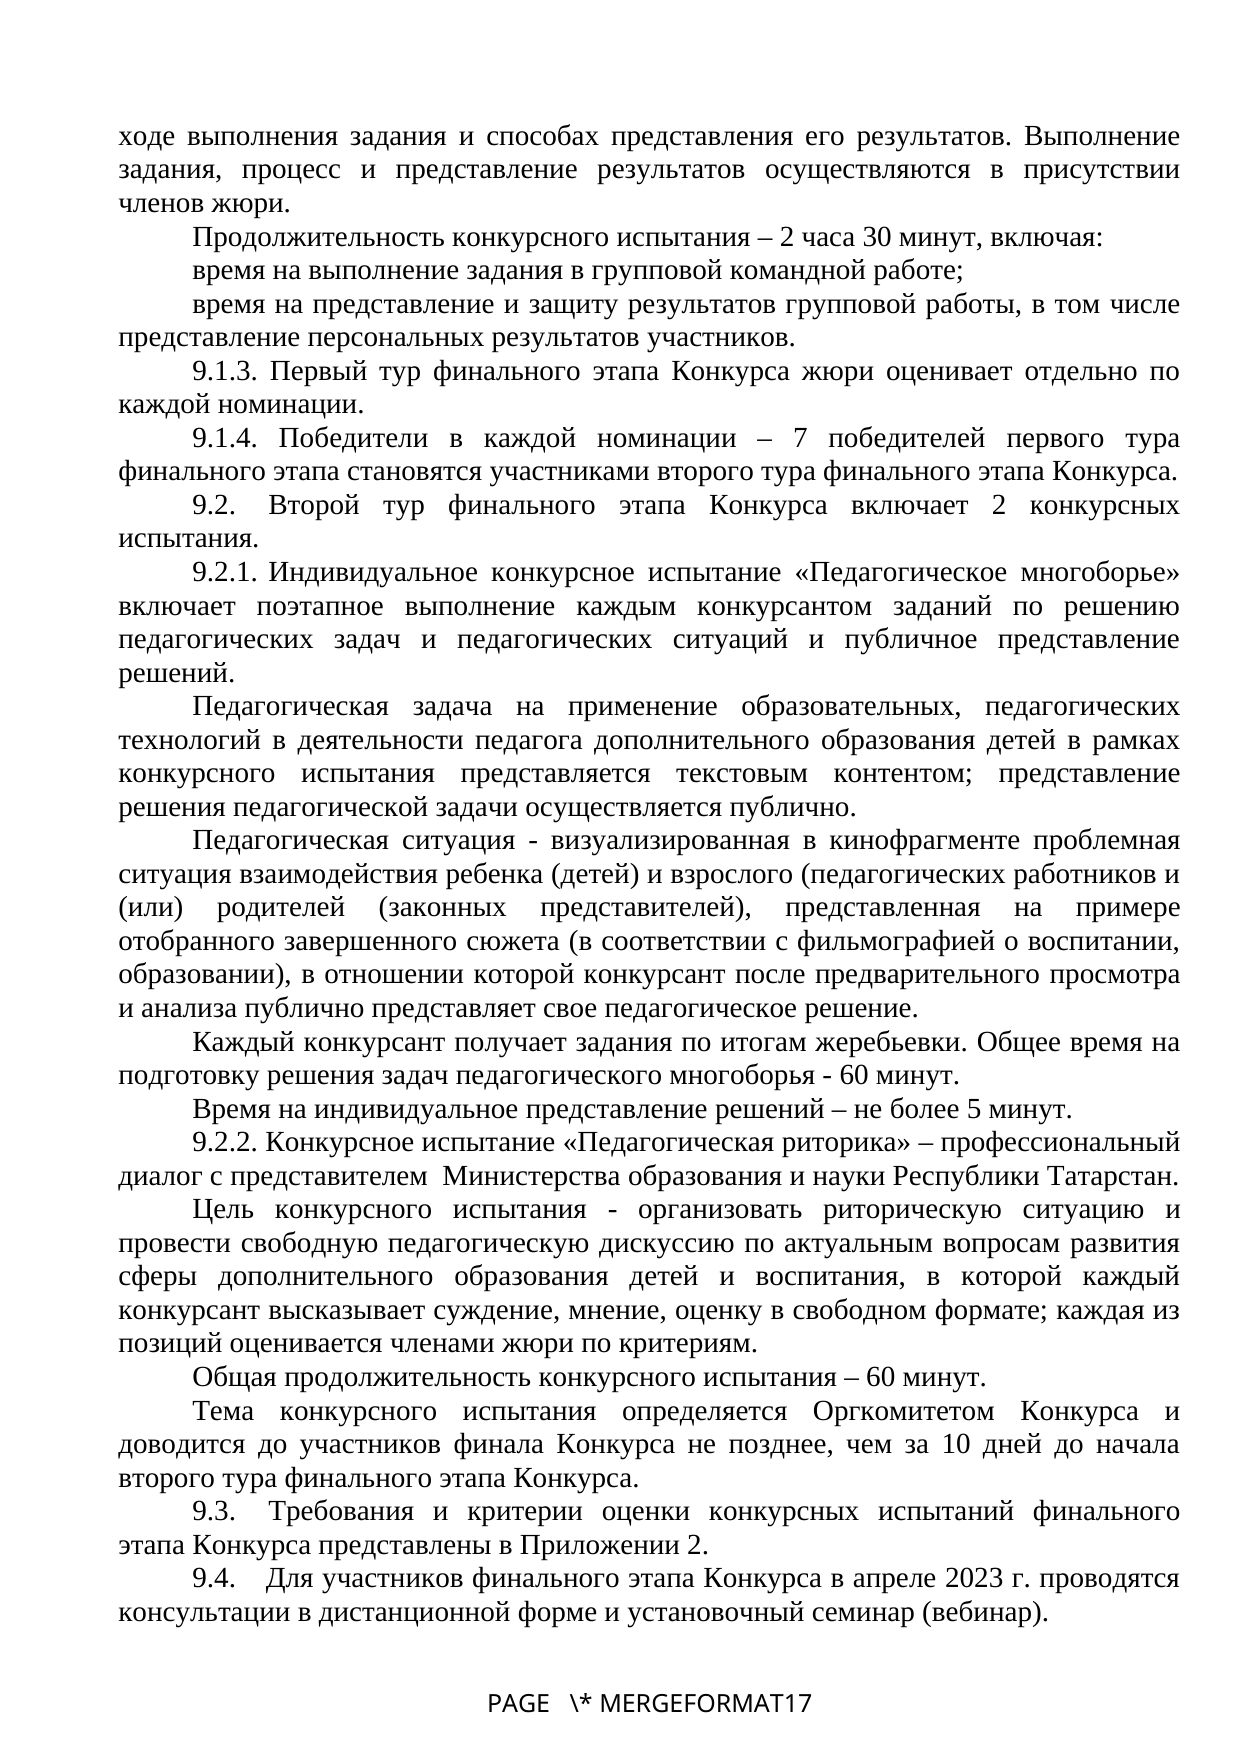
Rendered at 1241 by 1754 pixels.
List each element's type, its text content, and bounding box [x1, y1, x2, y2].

text время на выполнение задания в групповой командной работе; [118, 252, 1181, 286]
text 9.3. Требования и критерии оценки конкурсных испытаний финального этапа Конкурса представлены в Приложении 2. [118, 1493, 1181, 1560]
text Общая продолжительность конкурсного испытания – 60 минут. [118, 1359, 1181, 1393]
text Педагогическая ситуация - визуализированная в кинофрагменте проблемная ситуация взаимодействия ребенка (детей) и взрослого (педагогических работников и (или) родителей (законных представителей), представленная на примере отобранного завершенного сюжета (в соответствии с фильмографией о воспитании, образовании), в отношении которой конкурсант после предварительного просмотра и анализа публично представляет свое педагогическое решение. [118, 822, 1181, 1024]
text время на представление и защиту результатов групповой работы, в том числе представление персональных результатов участников. [118, 286, 1181, 353]
text 9.2.2. Конкурсное испытание «Педагогическая риторика» – профессиональный диалог с представителем Министерства образования и науки Республики Татарстан. [118, 1124, 1181, 1191]
text 9.1.3. Первый тур финального этапа Конкурса жюри оценивает отдельно по каждой номинации. [118, 353, 1181, 420]
text 9.1.4. Победители в каждой номинации – 7 победителей первого тура финального этапа становятся участниками второго тура финального этапа Конкурса. [118, 420, 1181, 487]
text 9.2. Второй тур финального этапа Конкурса включает 2 конкурсных испытания. [118, 487, 1181, 554]
text Каждый конкурсант получает задания по итогам жеребьевки. Общее время на подготовку решения задач педагогического многоборья - 60 минут. [118, 1024, 1181, 1091]
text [118, 118, 1181, 219]
list Для участников финального этапа Конкурса в апреле 2023 г. проводятся консультации в дистанционной форме и установочный семинар (вебинар). [118, 1560, 1181, 1627]
text Педагогическая задача на применение образовательных, педагогических технологий в деятельности педагога дополнительного образования детей в рамках конкурсного испытания представляется текстовым контентом; представление решения педагогической задачи осуществляется публично. [118, 688, 1181, 822]
text Время на индивидуальное представление решений – не более 5 минут. [118, 1091, 1181, 1124]
text Цель конкурсного испытания - организовать риторическую ситуацию и провести свободную педагогическую дискуссию по актуальным вопросам развития сферы дополнительного образования детей и воспитания, в которой каждый конкурсант высказывает суждение, мнение, оценку в свободном формате; каждая из позиций оценивается членами жюри по критериям. [118, 1191, 1181, 1359]
text Продолжительность конкурсного испытания – 2 часа 30 минут, включая: [118, 219, 1181, 252]
text Тема конкурсного испытания определяется Оргкомитетом Конкурса и доводится до участников финала Конкурса не позднее, чем за 10 дней до начала второго тура финального этапа Конкурса. [118, 1393, 1181, 1493]
text 9.2.1. Индивидуальное конкурсное испытание «Педагогическое многоборье» включает поэтапное выполнение каждым конкурсантом заданий по решению педагогических задач и педагогических ситуаций и публичное представление решений. [118, 554, 1181, 688]
